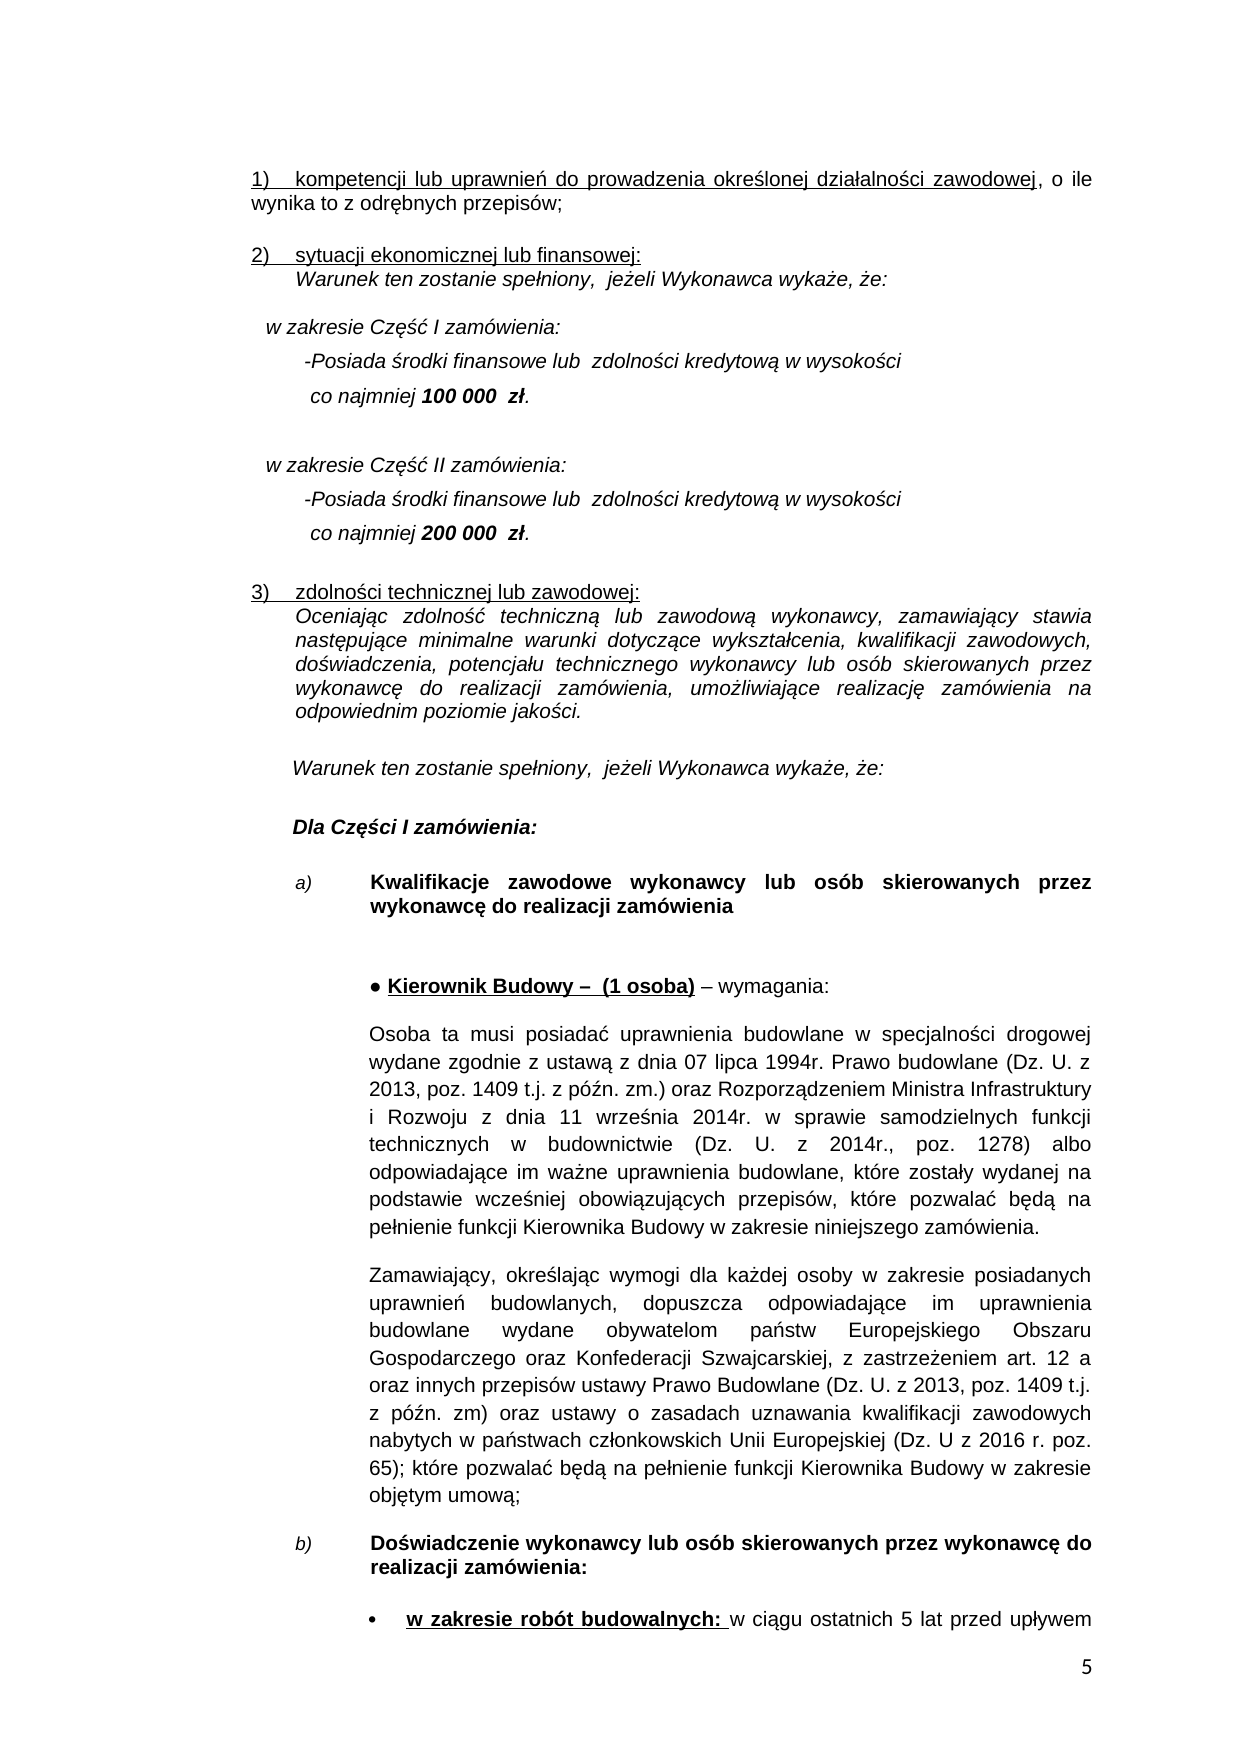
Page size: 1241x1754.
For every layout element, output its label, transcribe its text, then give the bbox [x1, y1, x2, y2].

list Doświadczenie wykonawcy lub osób skierowanych przez wykonawcę do realizacji zamówienia: [295, 1531, 1092, 1579]
text Warunek ten zostanie spełniony, jeżeli Wykonawca wykaże, że: [266, 267, 1092, 291]
text w zakresie Część I zamówienia: [266, 315, 1092, 339]
text ● Kierownik Budowy – (1 osoba) – wymagania: [369, 974, 1092, 998]
text Dla Części I zamówienia: [148, 815, 1092, 839]
text co najmniej 200 000 zł. [310, 521, 1092, 545]
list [369, 1607, 1092, 1631]
text -Posiada środki finansowe lub zdolności kredytową w wysokości [148, 349, 1092, 373]
text -Posiada środki finansowe lub zdolności kredytową w wysokości [148, 487, 1092, 511]
text co najmniej 100 000 zł. [310, 384, 1092, 408]
text Oceniając zdolność techniczną lub zawodową wykonawcy, zamawiający stawia następujące minimalne warunki dotyczące wykształcenia, kwalifikacji zawodowych, doświadczenia, potencjału technicznego wykonawcy lub osób skierowanych przez wykonawcę do realizacji zamówienia, umożliwiające realizację zamówienia na odpowiednim poziomie jakości. [295, 603, 1092, 723]
text 1) kompetencji lub uprawnień do prowadzenia określonej działalności zawodowej, o ile wynika to z odrębnych przepisów; [221, 167, 1092, 215]
text Warunek ten zostanie spełniony, jeżeli Wykonawca wykaże, że: [148, 756, 1092, 779]
text w zakresie Część II zamówienia: [266, 452, 1092, 476]
list Kwalifikacje zawodowe wykonawcy lub osób skierowanych przez wykonawcę do realizacji zamówienia [295, 870, 1092, 918]
text Zamawiający, określając wymogi dla każdej osoby w zakresie posiadanych uprawnień budowlanych, dopuszcza odpowiadające im uprawnienia budowlane wydane obywatelom państw Europejskiego Obszaru Gospodarczego oraz Konfederacji Szwajcarskiej, z zastrzeżeniem art. 12 a oraz innych przepisów ustawy Prawo Budowlane (Dz. U. z 2013, poz. 1409 t.j. z późn. zm) oraz ustawy o zasadach uznawania kwalifikacji zawodowych nabytych w państwach członkowskich Unii Europejskiej (Dz. U z 2016 r. poz. 65); które pozwalać będą na pełnienie funkcji Kierownika Budowy w zakresie objętym umową; [369, 1263, 1092, 1507]
text 3) zdolności technicznej lub zawodowej: [221, 579, 1092, 603]
text 2) sytuacji ekonomicznej lub finansowej: [221, 243, 1092, 267]
